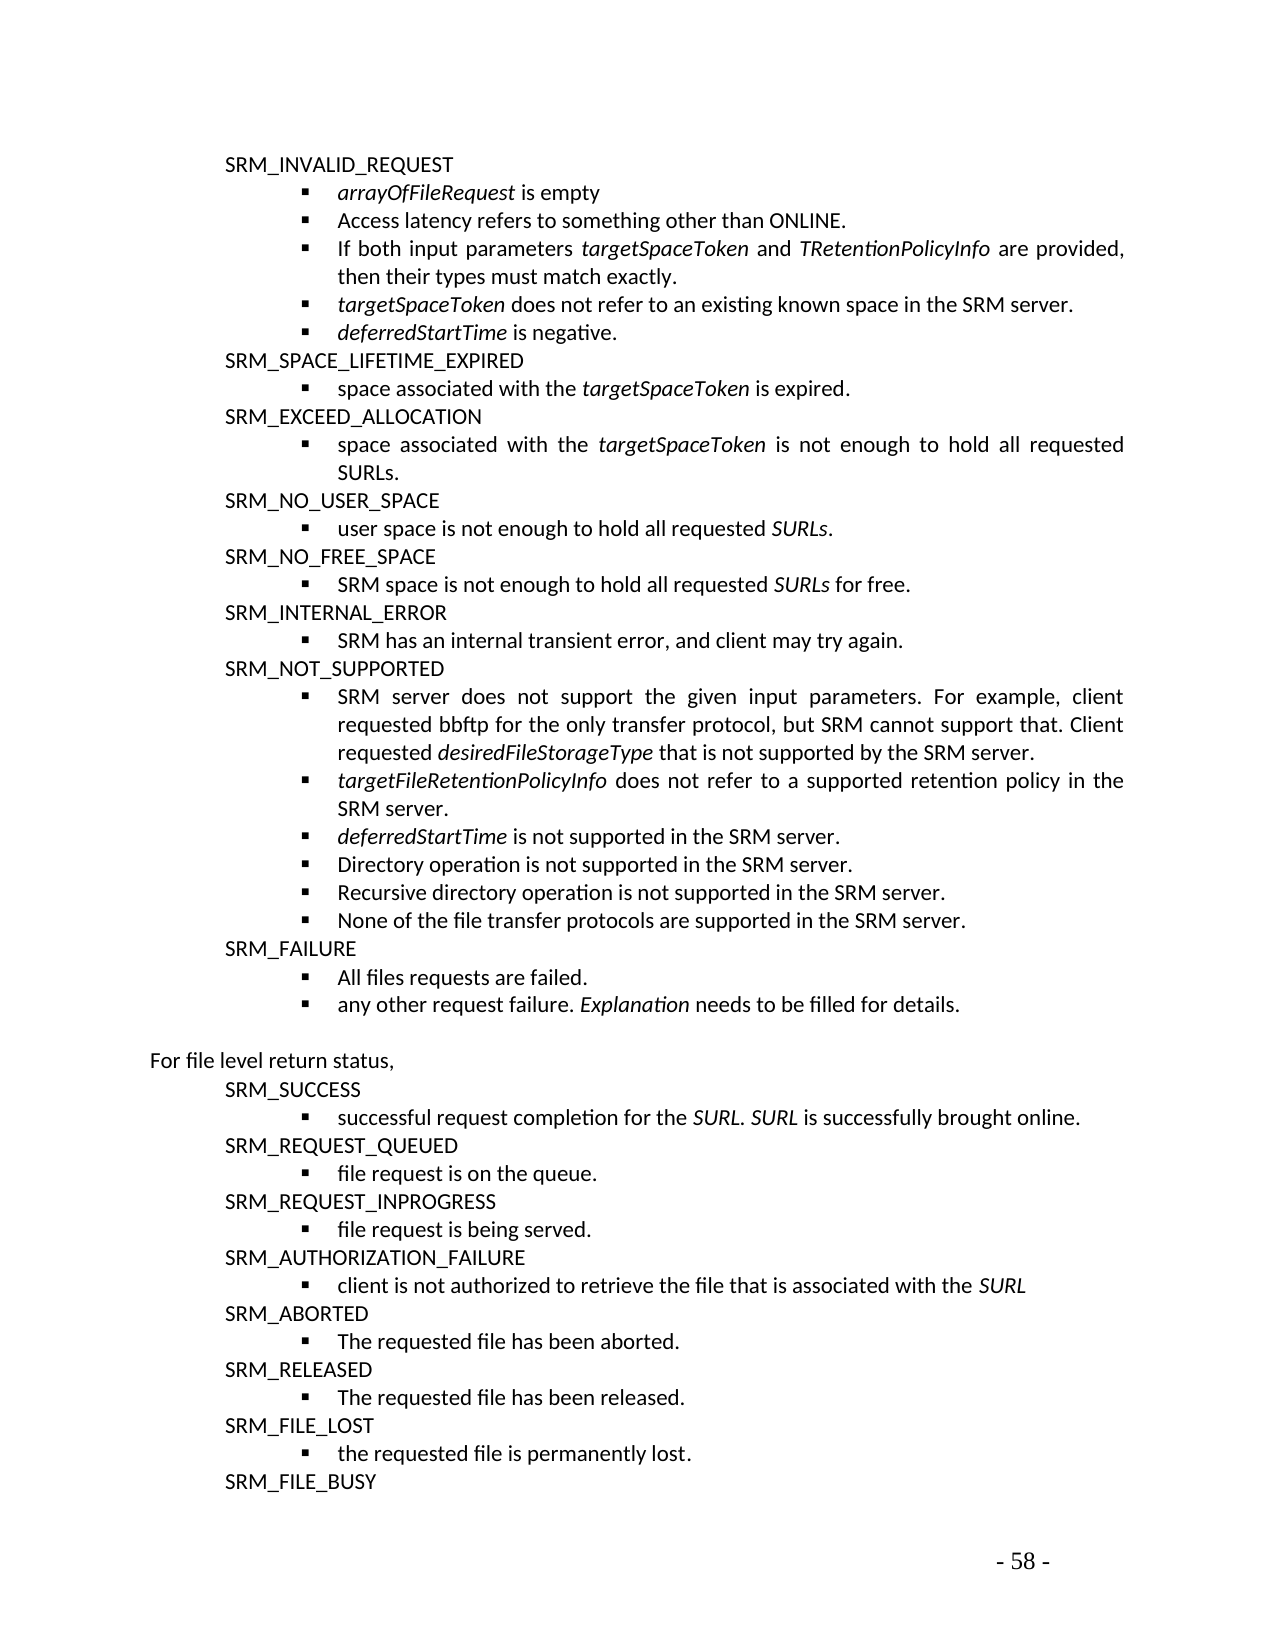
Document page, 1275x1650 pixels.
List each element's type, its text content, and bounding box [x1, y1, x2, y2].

text SRM_FILE_BUSY [225, 1467, 1125, 1495]
list deferredStartTime is negative. [300, 318, 1125, 346]
list targetSpaceToken does not refer to an existing known space in the SRM server. [300, 290, 1125, 318]
text SRM_ABORTED [225, 1299, 1125, 1327]
list file request is being served. [300, 1215, 1125, 1243]
list the requested file is permanently lost. [300, 1439, 1125, 1467]
text SRM_INTERNAL_ERROR [225, 598, 1125, 626]
list arrayOfFileRequest is empty [300, 178, 1125, 206]
list All files requests are failed. [300, 963, 1125, 991]
text SRM_REQUEST_QUEUED [225, 1131, 1125, 1159]
list If both input parameters targetSpaceToken and TRetentionPolicyInfo are provided, then their types must match exactly. [300, 234, 1125, 290]
text SRM_AUTHORIZATION_FAILURE [225, 1243, 1125, 1271]
list deferredStartTime is not supported in the SRM server. [300, 822, 1125, 851]
list None of the file transfer protocols are supported in the SRM server. [300, 907, 1125, 934]
text SRM_NO_FREE_SPACE [225, 542, 1125, 570]
text SRM_SPACE_LIFETIME_EXPIRED [225, 346, 1125, 374]
list SRM space is not enough to hold all requested SURLs for free. [300, 570, 1125, 598]
text SRM_RELEASED [225, 1355, 1125, 1383]
list space associated with the targetSpaceToken is expired. [300, 374, 1125, 402]
list Recursive directory operation is not supported in the SRM server. [300, 878, 1125, 907]
list Directory operation is not supported in the SRM server. [300, 851, 1125, 878]
text SRM_NOT_SUPPORTED [225, 654, 1125, 682]
list The requested file has been released. [300, 1383, 1125, 1411]
list Access latency refers to something other than ONLINE. [300, 206, 1125, 234]
text SRM_INVALID_REQUEST [225, 150, 1125, 178]
text SRM_REQUEST_INPROGRESS [225, 1187, 1125, 1215]
list SRM server does not support the given input parameters. For example, client requested bbftp for the only transfer protocol, but SRM cannot support that. Client requested desiredFileStorageType that is not supported by the SRM server. [300, 682, 1125, 766]
text SRM_SUCCESS [225, 1075, 1125, 1103]
list user space is not enough to hold all requested SURLs. [300, 514, 1125, 542]
text SRM_FILE_LOST [225, 1411, 1125, 1439]
list space associated with the targetSpaceToken is not enough to hold all requested SURLs. [300, 430, 1125, 486]
text SRM_FAILURE [225, 934, 1125, 963]
list targetFileRetentionPolicyInfo does not refer to a supported retention policy in the SRM server. [300, 766, 1125, 822]
text SRM_EXCEED_ALLOCATION [225, 402, 1125, 430]
list The requested file has been aborted. [300, 1327, 1125, 1355]
text SRM_NO_USER_SPACE [225, 486, 1125, 514]
list client is not authorized to retrieve the file that is associated with the SURL [300, 1271, 1125, 1299]
text For file level return status, [150, 1047, 1125, 1075]
list SRM has an internal transient error, and client may try again. [300, 626, 1125, 654]
list successful request completion for the SURL. SURL is successfully brought online. [300, 1103, 1125, 1131]
list any other request failure. Explanation needs to be filled for details. [300, 991, 1125, 1019]
list file request is on the queue. [300, 1159, 1125, 1187]
